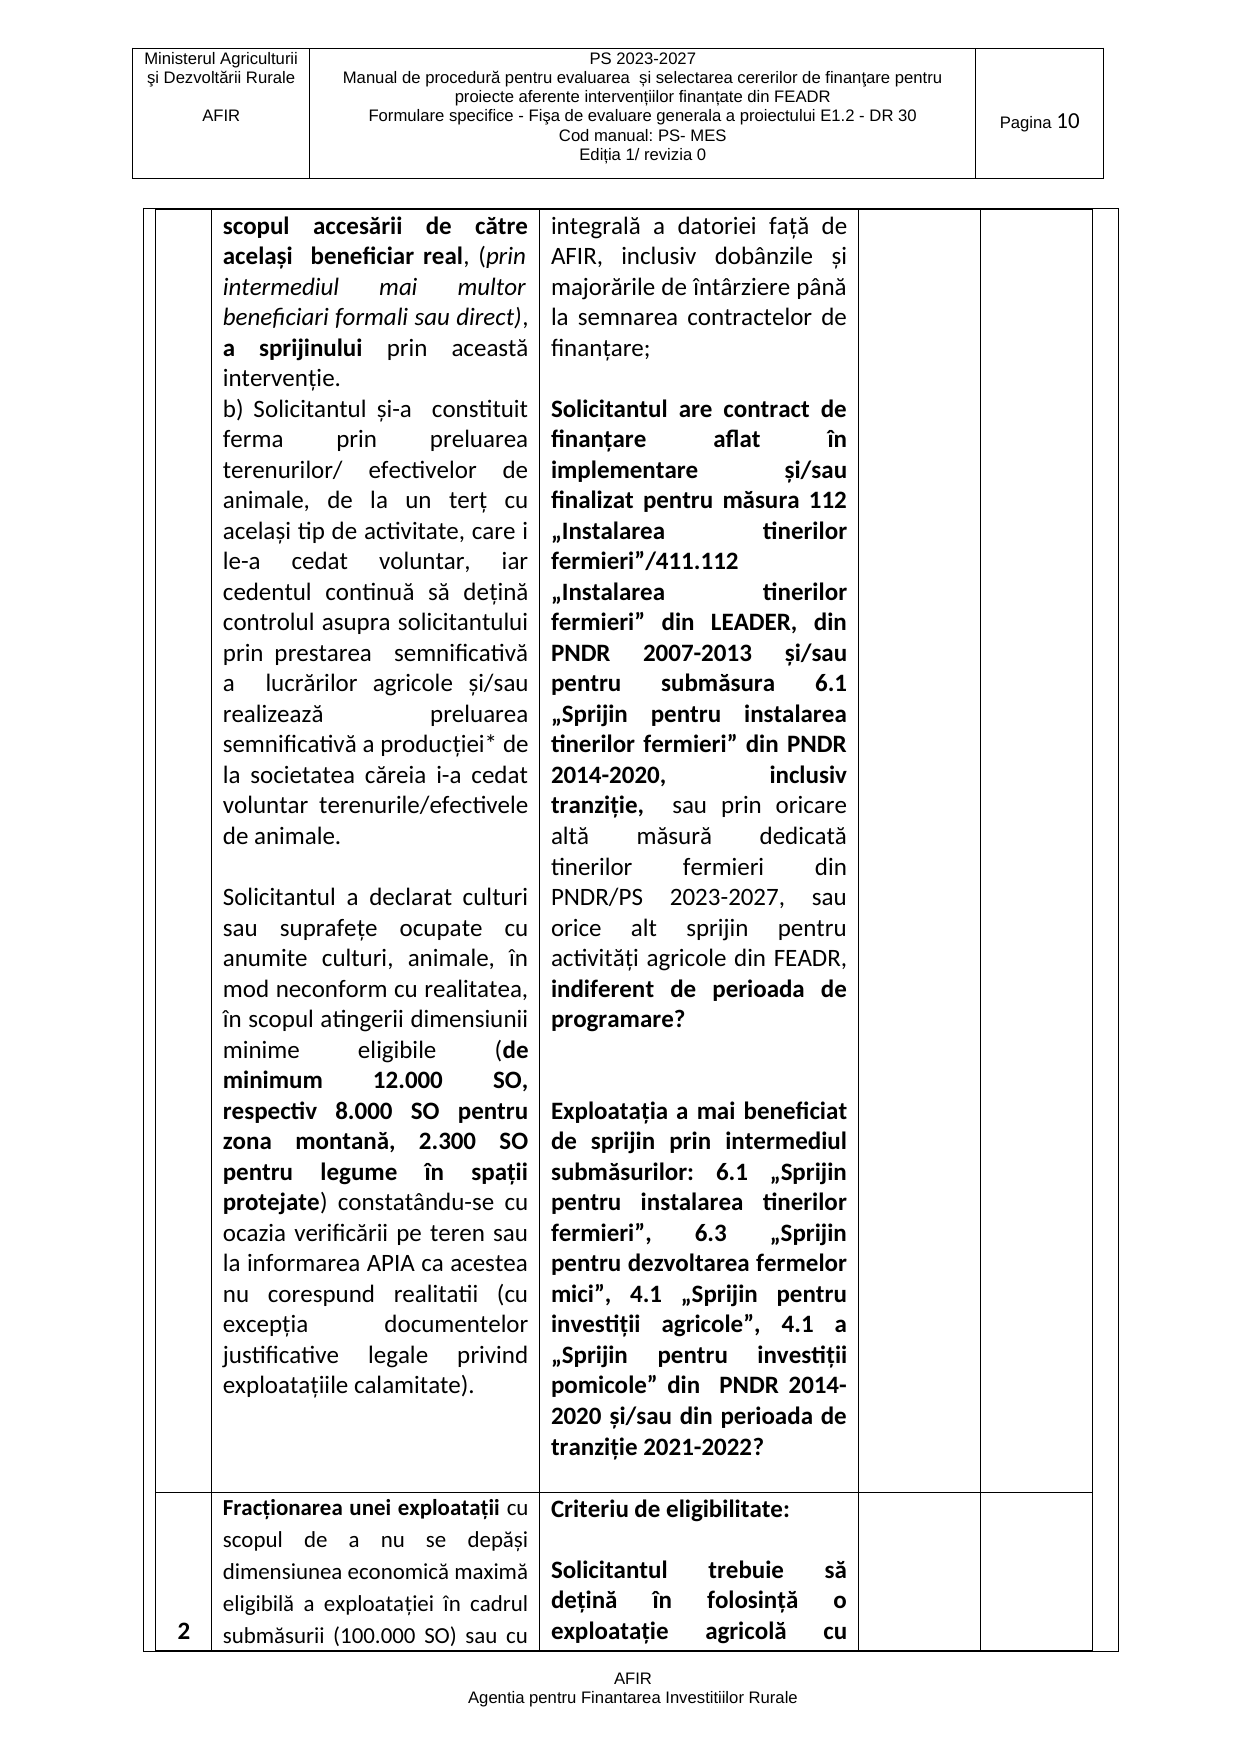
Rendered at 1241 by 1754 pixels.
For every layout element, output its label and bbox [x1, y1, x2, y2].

table_cell [540, 1493, 858, 1650]
table_cell [144, 209, 155, 1651]
table_cell [156, 1493, 211, 1650]
table_cell [981, 210, 1092, 1492]
table_cell [156, 210, 211, 1492]
table_cell [859, 1493, 980, 1650]
table_cell [212, 210, 539, 1492]
table_cell [859, 210, 980, 1492]
table_cell [981, 1493, 1092, 1650]
table_cell [540, 210, 858, 1492]
table_cell [212, 1493, 539, 1650]
table_cell [1093, 209, 1118, 1651]
